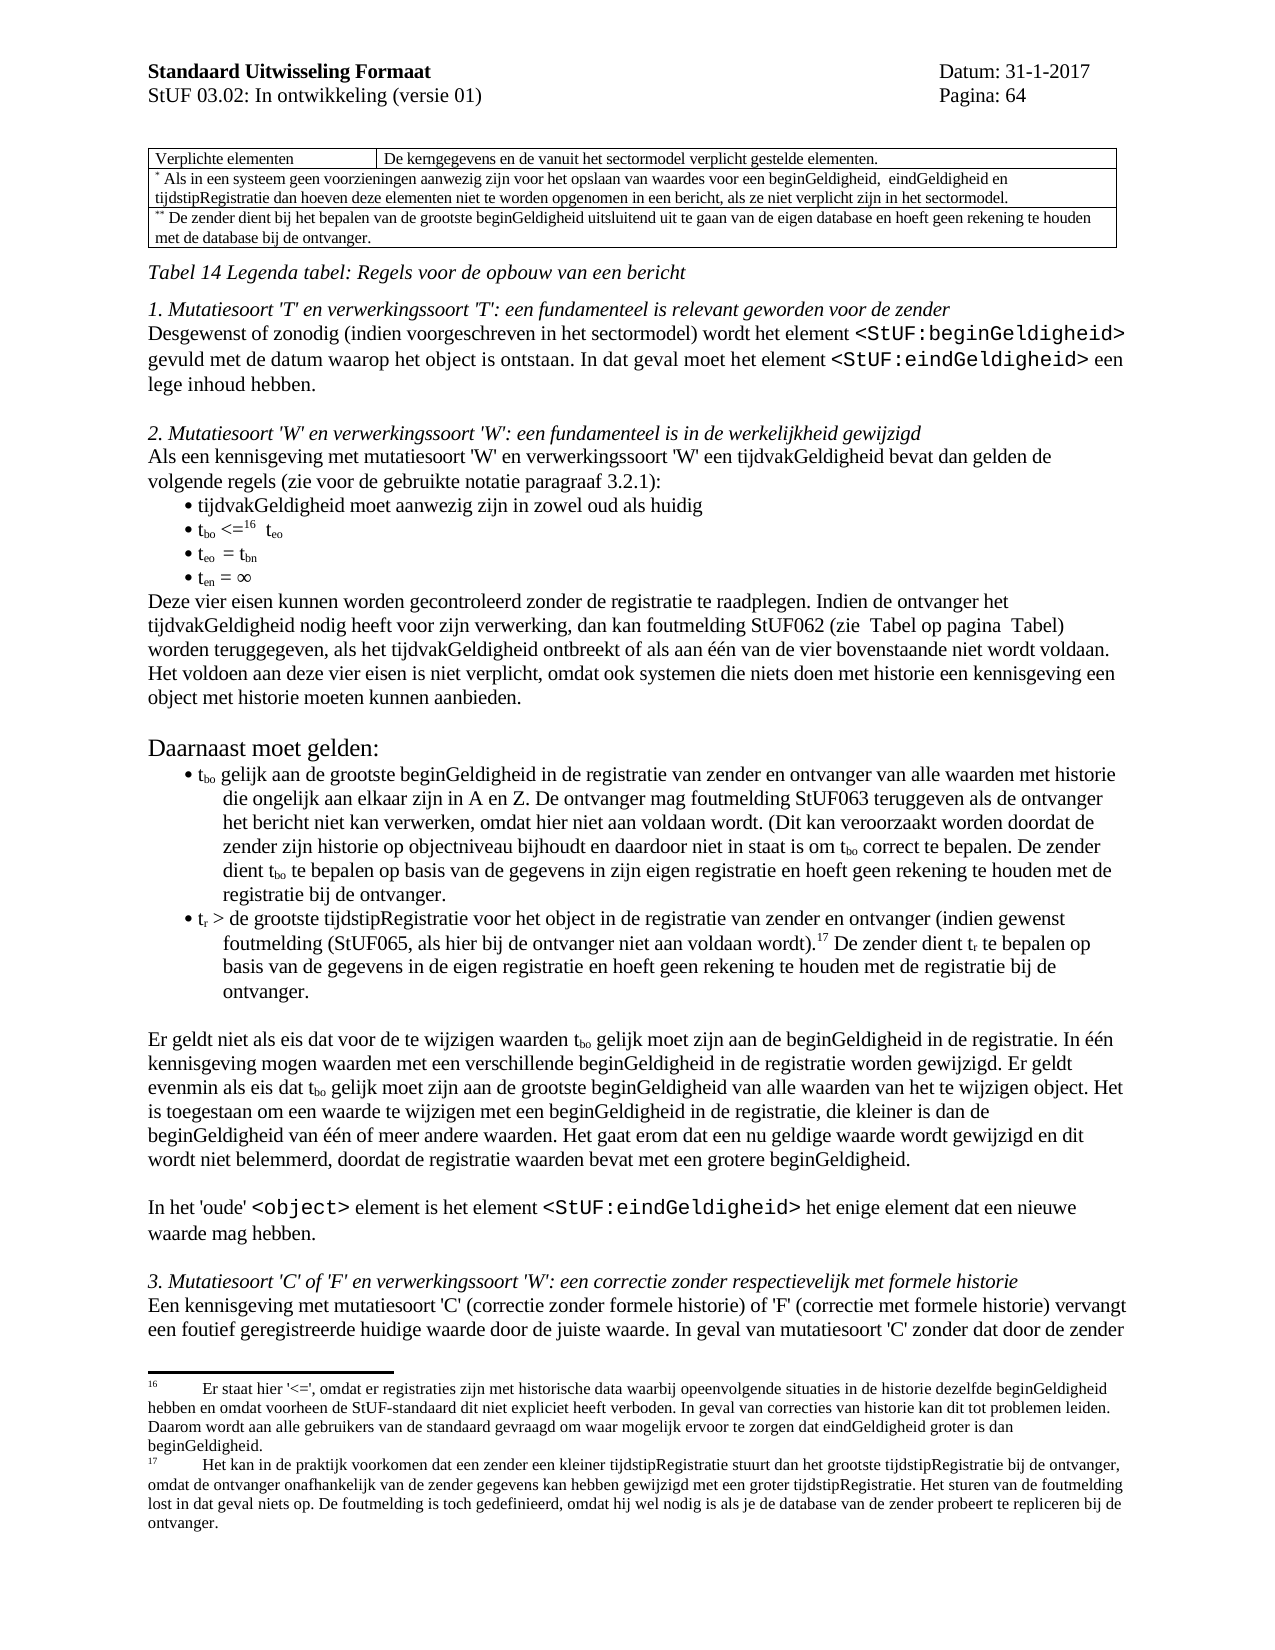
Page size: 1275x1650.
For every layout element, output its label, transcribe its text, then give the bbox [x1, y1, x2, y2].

text Deze vier eisen kunnen worden gecontroleerd zonder de registratie te raadplegen. Indien de ontvanger het tijdvakGeldigheid nodig heeft voor zijn verwerking, dan kan foutmelding StUF062 (zie Tabel op pagina Tabel) worden teruggegeven, als het tijdvakGeldigheid ontbreekt of als aan één van de vier bovenstaande niet wordt voldaan. Het voldoen aan deze vier eisen is niet verplicht, omdat ook systemen die niets doen met historie een kennisgeving een object met historie moeten kunnen aanbieden. [148, 589, 1127, 709]
list tbo <= teo [185, 517, 1127, 541]
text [148, 1293, 1127, 1341]
text Desgewenst of zonodig (indien voorgeschreven in het sectormodel) wordt het element <StUF:beginGeldigheid> gevuld met de datum waarop het object is ontstaan. In dat geval moet het element <StUF:eindGeldigheid> een lege inhoud hebben. [148, 321, 1127, 396]
list teo = tbn [185, 541, 1127, 565]
text In het 'oude' <object> element is het element <StUF:eindGeldigheid> het enige element dat een nieuwe waarde mag hebben. [148, 1195, 1127, 1245]
list tbo gelijk aan de grootste beginGeldigheid in de registratie van zender en ontvanger van alle waarden met historie die ongelijk aan elkaar zijn in A en Z. De ontvanger mag foutmelding StUF063 teruggeven als de ontvanger het bericht niet kan verwerken, omdat hier niet aan voldaan wordt. (Dit kan veroorzaakt worden doordat de zender zijn historie op objectniveau bijhoudt en daardoor niet in staat is om tbo correct te bepalen. De zender dient tbo te bepalen op basis van de gegevens in zijn eigen registratie en hoeft geen rekening te houden met de registratie bij de ontvanger. [185, 762, 1127, 906]
text 1. Mutatiesoort 'T' en verwerkingssoort 'T': een fundamenteel is relevant geworden voor de zender [148, 297, 1127, 321]
list tr > de grootste tijdstipRegistratie voor het object in de registratie van zender en ontvanger (indien gewenst foutmelding (StUF065, als hier bij de ontvanger niet aan voldaan wordt). De zender dient tr te bepalen op basis van de gegevens in de eigen registratie en hoeft geen rekening te houden met de registratie bij de ontvanger. [185, 906, 1127, 1003]
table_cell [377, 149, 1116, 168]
list ten = ∞ [185, 565, 1127, 589]
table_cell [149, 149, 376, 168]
text 2. Mutatiesoort 'W' en verwerkingssoort 'W': een fundamenteel is in de werkelijkheid gewijzigd [148, 420, 1127, 444]
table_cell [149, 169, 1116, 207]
list tijdvakGeldigheid moet aanwezig zijn in zowel oud als huidig [185, 493, 1127, 517]
text Tabel 5.4 Legenda tabel: Regels voor de opbouw van een bericht [148, 260, 1127, 284]
text 3. Mutatiesoort 'C' of 'F' en verwerkingssoort 'W': een correctie zonder respectievelijk met formele historie [148, 1269, 1127, 1293]
text Er geldt niet als eis dat voor de te wijzigen waarden tbo gelijk moet zijn aan de beginGeldigheid in de registratie. In één kennisgeving mogen waarden met een verschillende beginGeldigheid in de registratie worden gewijzigd. Er geldt evenmin als eis dat tbo gelijk moet zijn aan de grootste beginGeldigheid van alle waarden van het te wijzigen object. Het is toegestaan om een waarde te wijzigen met een beginGeldigheid in de registratie, die kleiner is dan de beginGeldigheid van één of meer andere waarden. Het gaat erom dat een nu geldige waarde wordt gewijzigd en dit wordt niet belemmerd, doordat de registratie waarden bevat met een grotere beginGeldigheid. [148, 1027, 1127, 1171]
text Als een kennisgeving met mutatiesoort 'W' en verwerkingssoort 'W' een tijdvakGeldigheid bevat dan gelden de volgende regels (zie voor de gebruikte notatie paragraaf 5.2.1): [148, 444, 1127, 493]
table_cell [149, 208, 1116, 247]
text Daarnaast moet gelden: [148, 733, 1127, 762]
